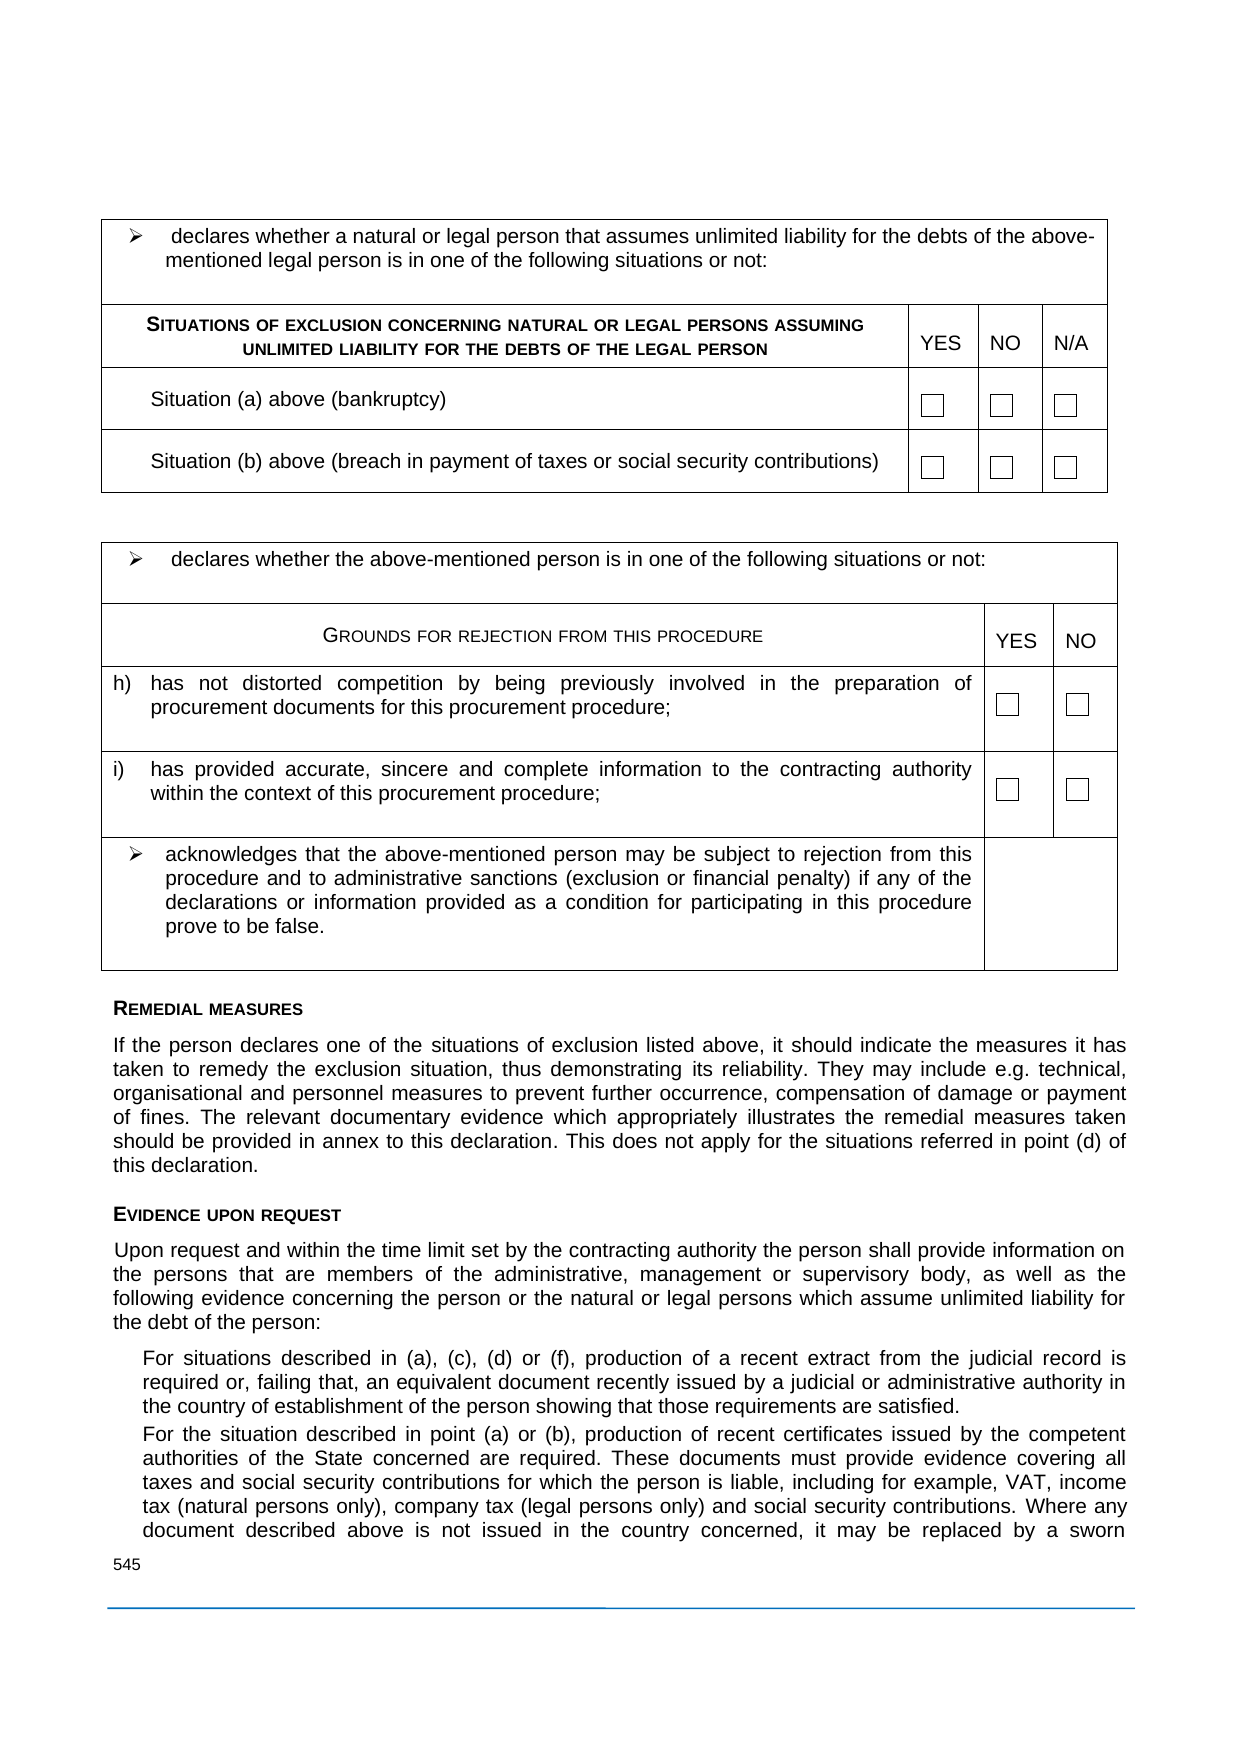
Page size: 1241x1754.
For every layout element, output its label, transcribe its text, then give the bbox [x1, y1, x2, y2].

text Remedial measures [113, 996, 1127, 1020]
table_cell NO [1054, 604, 1117, 666]
text If the person declares one of the situations of exclusion listed above, it should indicate the measures it has taken to remedy the exclusion situation, thus demonstrating its reliability. They may include e.g. technical, organisational and personnel measures to prevent further occurrence, compensation of damage or payment of fines. The relevant documentary evidence which appropriately illustrates the remedial measures taken should be provided in annex to this declaration. This does not apply for the situations referred in point (d) of this declaration. [113, 1033, 1127, 1176]
table_cell [909, 430, 978, 492]
table_cell YES [985, 604, 1053, 666]
table_cell Situations of exclusion concerning natural or legal persons assuming unlimited liability for the debts of the legal person [102, 305, 908, 367]
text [142, 1422, 1127, 1542]
table_cell N/A [1043, 305, 1107, 367]
table_cell Situation (b) above (breach in payment of taxes or social security contributions) [102, 430, 908, 492]
text Evidence upon request [113, 1201, 1127, 1225]
table_cell has provided accurate, sincere and complete information to the contracting authority within the context of this procurement procedure; [102, 752, 984, 837]
text Upon request and within the time limit set by the contracting authority the person shall provide information on the persons that are members of the administrative, management or supervisory body, as well as the following evidence concerning the person or the natural or legal persons which assume unlimited liability for the debt of the person: [113, 1238, 1127, 1334]
table_cell [979, 368, 1042, 429]
table_cell [1043, 430, 1107, 492]
text For situations described in (a), (c), (d) or (f), production of a recent extract from the judicial record is required or, failing that, an equivalent document recently issued by a judicial or administrative authority in the country of establishment of the person showing that those requirements are satisfied. [142, 1346, 1127, 1418]
table_header declares whether the above-mentioned person is in one of the following situations or not: [102, 543, 1117, 603]
table_header declares whether a natural or legal person that assumes unlimited liability for the debts of the above-mentioned legal person is in one of the following situations or not: [102, 220, 1107, 304]
table_cell [1054, 667, 1117, 751]
table_cell [909, 368, 978, 429]
table_cell has not distorted competition by being previously involved in the preparation of procurement documents for this procurement procedure; [102, 667, 984, 751]
table_cell acknowledges that the above-mentioned person may be subject to rejection from this procedure and to administrative sanctions (exclusion or financial penalty) if any of the declarations or information provided as a condition for participating in this procedure prove to be false. [102, 838, 984, 970]
table_cell [1043, 368, 1107, 429]
table_cell Situation (a) above (bankruptcy) [102, 368, 908, 429]
table_cell Grounds for rejection from this procedure [102, 604, 984, 666]
table_cell [985, 667, 1053, 751]
table_cell [1054, 752, 1117, 837]
table_cell NO [979, 305, 1042, 367]
table_cell [985, 752, 1053, 837]
table_cell YES [909, 305, 978, 367]
table_cell [985, 838, 1117, 970]
table_cell [979, 430, 1042, 492]
